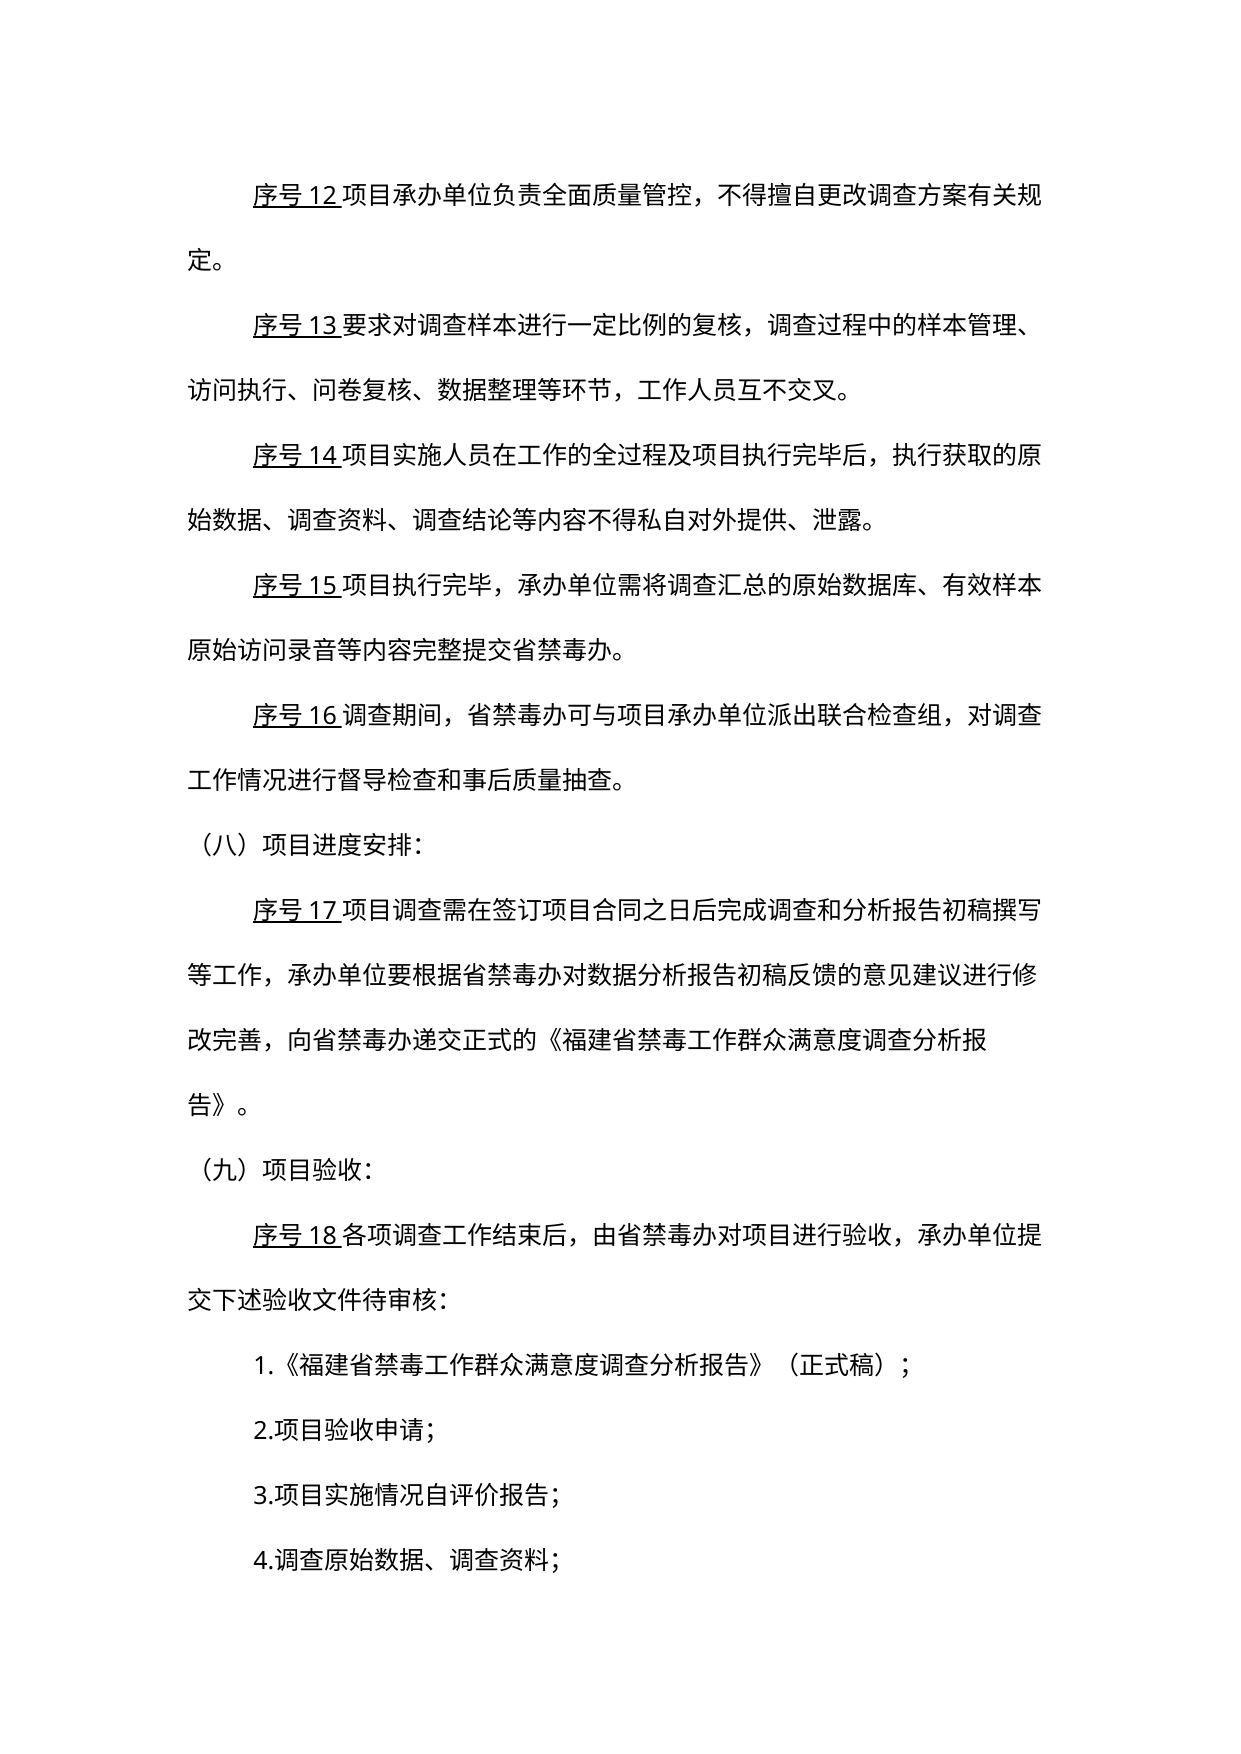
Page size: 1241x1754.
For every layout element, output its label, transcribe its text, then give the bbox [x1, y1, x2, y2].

text 3.项目实施情况自评价报告； [187, 1462, 1053, 1527]
text 序号13要求对调查样本进行一定比例的复核，调查过程中的样本管理、访问执行、问卷复核、数据整理等环节，工作人员互不交叉。 [187, 292, 1053, 422]
text （八）项目进度安排： [187, 812, 1053, 877]
text 2.项目验收申请； [187, 1397, 1053, 1462]
text 序号17项目调查需在签订项目合同之日后完成调查和分析报告初稿撰写等工作，承办单位要根据省禁毒办对数据分析报告初稿反馈的意见建议进行修改完善，向省禁毒办递交正式的《福建省禁毒工作群众满意度调查分析报告》。 [187, 877, 1053, 1137]
text 4.调查原始数据、调查资料； [187, 1527, 1053, 1592]
text （九）项目验收： [187, 1137, 1053, 1202]
text 序号12项目承办单位负责全面质量管控，不得擅自更改调查方案有关规定。 [187, 162, 1053, 292]
text 序号14项目实施人员在工作的全过程及项目执行完毕后，执行获取的原始数据、调查资料、调查结论等内容不得私自对外提供、泄露。 [187, 422, 1053, 552]
text 序号16调查期间，省禁毒办可与项目承办单位派出联合检查组，对调查工作情况进行督导检查和事后质量抽查。 [187, 682, 1053, 812]
text 序号15项目执行完毕，承办单位需将调查汇总的原始数据库、有效样本原始访问录音等内容完整提交省禁毒办。 [187, 552, 1053, 682]
text 1.《福建省禁毒工作群众满意度调查分析报告》（正式稿）； [187, 1332, 1053, 1397]
text 序号18各项调查工作结束后，由省禁毒办对项目进行验收，承办单位提交下述验收文件待审核： [187, 1202, 1053, 1332]
